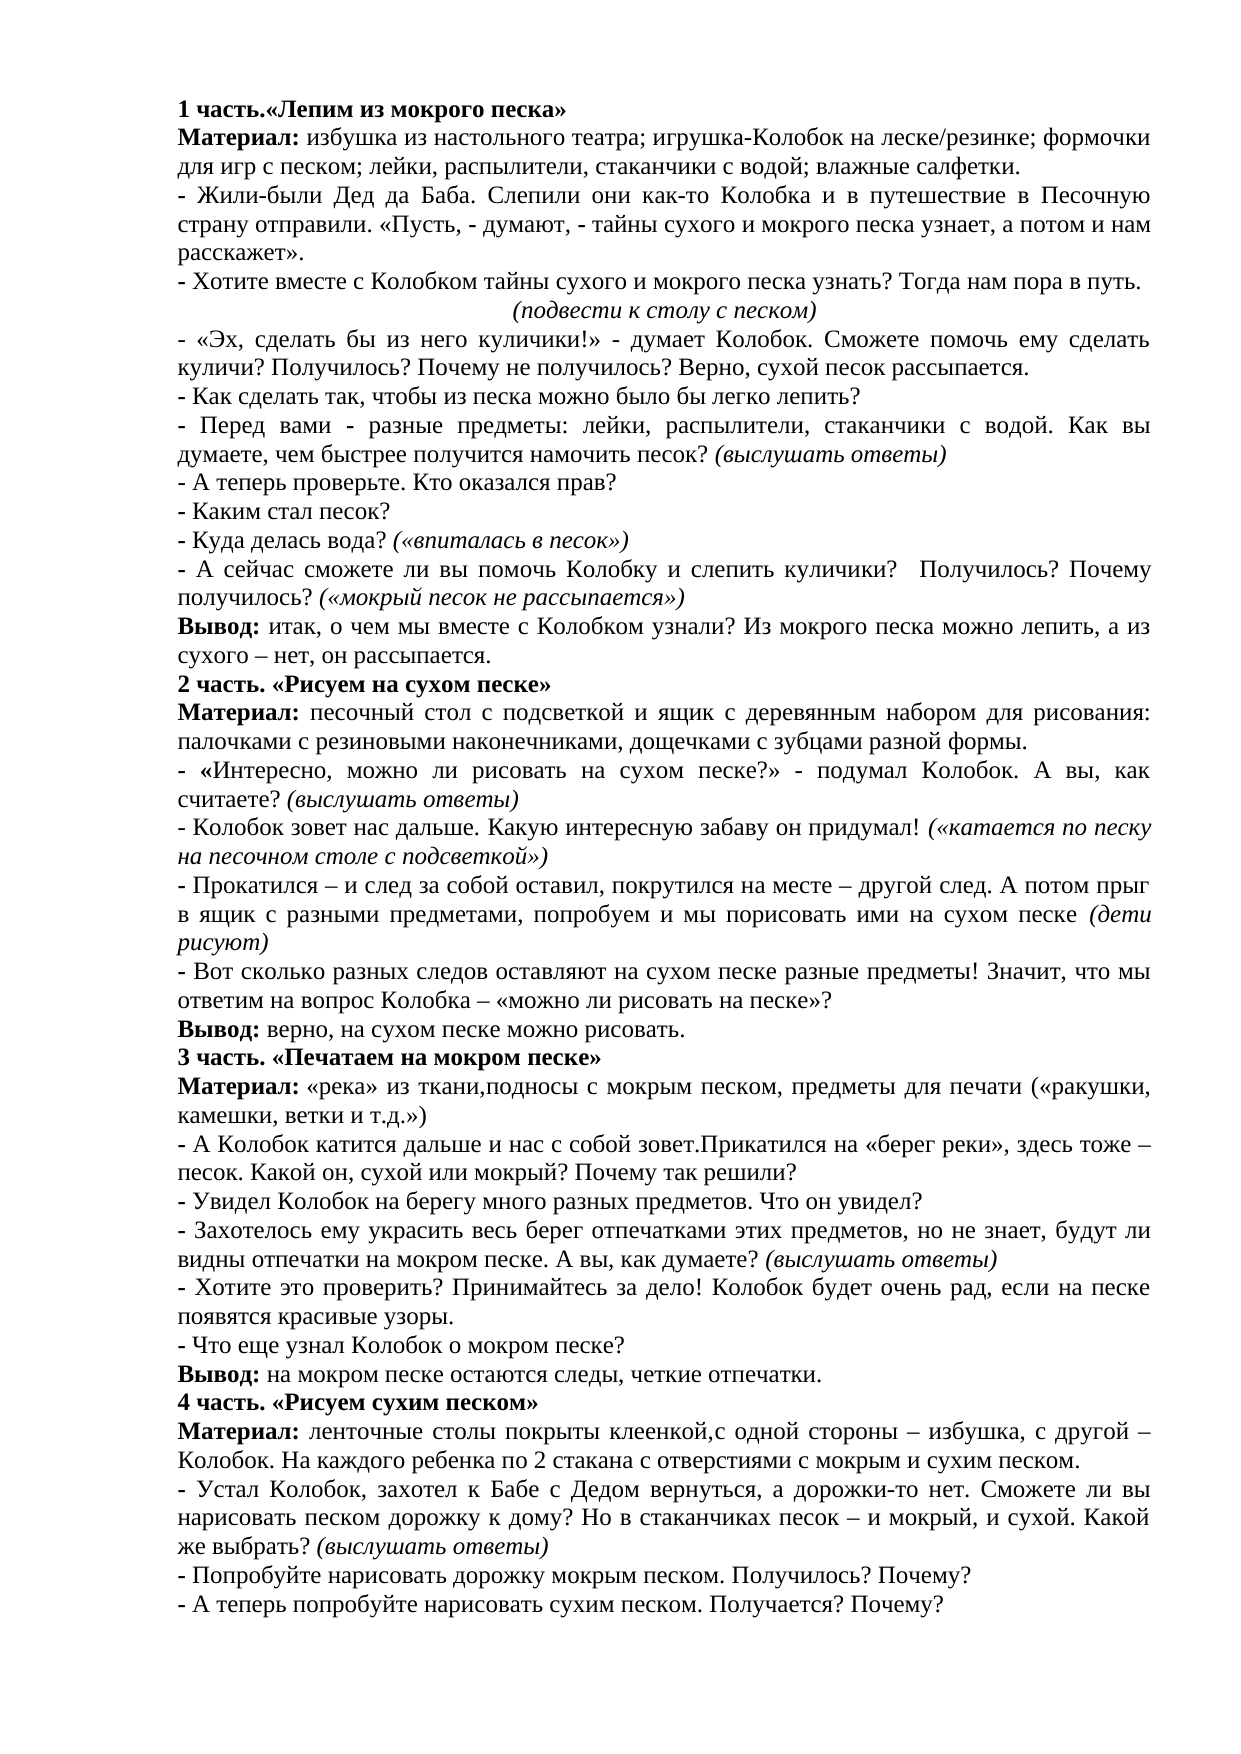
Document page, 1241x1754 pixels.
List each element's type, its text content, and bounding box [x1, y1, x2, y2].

text Материал: ленточные столы покрыты клеенкой,с одной стороны – избушка, с другой – Колобок. На каждого ребенка по 2 стакана с отверстиями с мокрым и сухим песком. [177, 1416, 1152, 1474]
text - Захотелось ему украсить весь берег отпечатками этих предметов, но не знает, будут ли видны отпечатки на мокром песке. А вы, как думаете? (выслушать ответы) [177, 1215, 1152, 1272]
text Материал: «река» из ткани,подносы с мокрым песком, предметы для печати («ракушки, камешки, ветки и т.д.») [177, 1071, 1152, 1129]
text - «Интересно, можно ли рисовать на сухом песке?» - подумал Колобок. А вы, как считаете? (выслушать ответы) [177, 755, 1152, 812]
text Вывод: на мокром песке остаются следы, четкие отпечатки. [177, 1359, 1152, 1387]
text - Попробуйте нарисовать дорожку мокрым песком. Получилось? Почему? [177, 1560, 1152, 1589]
text - Вот сколько разных следов оставляют на сухом песке разные предметы! Значит, что мы ответим на вопрос Колобка – «можно ли рисовать на песке»? [177, 956, 1152, 1014]
text - Устал Колобок, захотел к Бабе с Дедом вернуться, а дорожки-то нет. Сможете ли вы нарисовать песком дорожку к дому? Но в стаканчиках песок – и мокрый, и сухой. Какой же выбрать? (выслушать ответы) [177, 1474, 1152, 1560]
text - А теперь попробуйте нарисовать сухим песком. Получается? Почему? [177, 1589, 1152, 1617]
text - Перед вами - разные предметы: лейки, распылители, стаканчики с водой. Как вы думаете, чем быстрее получится намочить песок? (выслушать ответы) [177, 410, 1152, 467]
text - «Эх, сделать бы из него куличики!» - думает Колобок. Сможете помочь ему сделать куличи? Получилось? Почему не получилось? Верно, сухой песок рассыпается. [177, 324, 1152, 381]
text 1 часть.«Лепим из мокрого песка» [177, 94, 1152, 122]
text - А Колобок катится дальше и нас с собой зовет.Прикатился на «берег реки», здесь тоже – песок. Какой он, сухой или мокрый? Почему так решили? [177, 1129, 1152, 1186]
text Вывод: верно, на сухом песке можно рисовать. [177, 1014, 1152, 1042]
text - Как сделать так, чтобы из песка можно было бы легко лепить? [177, 381, 1152, 410]
text - Колобок зовет нас дальше. Какую интересную забаву он придумал! («катается по песку на песочном столе с подсветкой») [177, 812, 1152, 870]
text - Жили-были Дед да Баба. Слепили они как-то Колобка и в путешествие в Песочную страну отправили. «Пусть, - думают, - тайны сухого и мокрого песка узнает, а потом и нам расскажет». [177, 180, 1152, 266]
text Материал: песочный стол с подсветкой и ящик с деревянным набором для рисования: палочками с резиновыми наконечниками, дощечками с зубцами разной формы. [177, 697, 1152, 755]
text - Куда делась вода? («впиталась в песок») [177, 525, 1152, 554]
text - Прокатился – и след за собой оставил, покрутился на месте – другой след. А потом прыг в ящик с разными предметами, попробуем и мы порисовать ими на сухом песке (дети рисуют) [177, 870, 1152, 956]
text 4 часть. «Рисуем сухим песком» [177, 1387, 1152, 1416]
text - Хотите это проверить? Принимайтесь за дело! Колобок будет очень рад, если на песке появятся красивые узоры. [177, 1272, 1152, 1330]
text Материал: избушка из настольного театра; игрушка-Колобок на леске/резинке; формочки для игр с песком; лейки, распылители, стаканчики с водой; влажные салфетки. [177, 122, 1152, 180]
text - Каким стал песок? [177, 496, 1152, 525]
text Вывод: итак, о чем мы вместе с Колобком узнали? Из мокрого песка можно лепить, а из сухого – нет, он рассыпается. [177, 611, 1152, 669]
text (подвести к столу с песком) [177, 295, 1152, 324]
text - Что еще узнал Колобок о мокром песке? [177, 1330, 1152, 1359]
text 2 часть. «Рисуем на сухом песке» [177, 669, 1152, 697]
text - Хотите вместе с Колобком тайны сухого и мокрого песка узнать? Тогда нам пора в путь. [177, 266, 1152, 295]
text - А сейчас сможете ли вы помочь Колобку и слепить куличики? Получилось? Почему получилось? («мокрый песок не рассыпается») [177, 554, 1152, 611]
text - А теперь проверьте. Кто оказался прав? [177, 467, 1152, 496]
text - Увидел Колобок на берегу много разных предметов. Что он увидел? [177, 1186, 1152, 1215]
text 3 часть. «Печатаем на мокром песке» [177, 1042, 1152, 1071]
